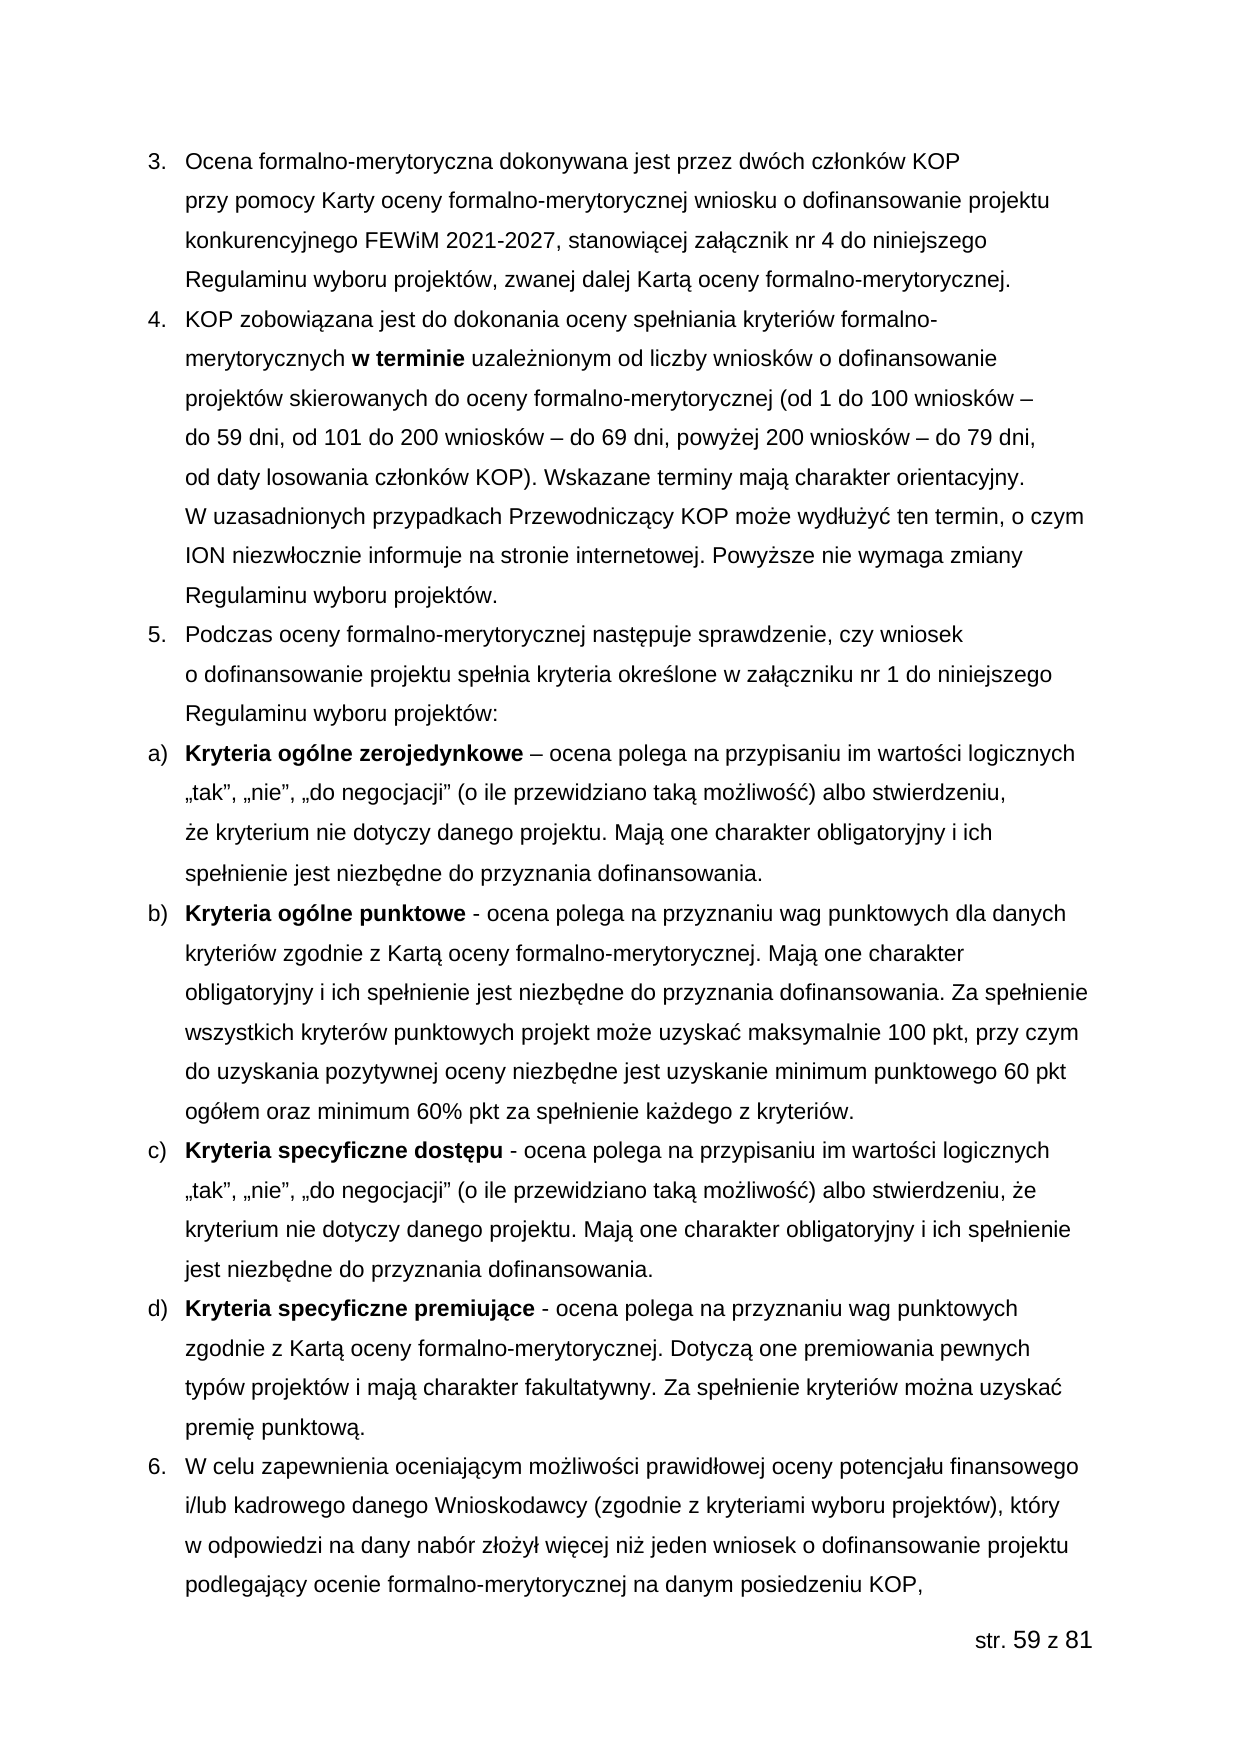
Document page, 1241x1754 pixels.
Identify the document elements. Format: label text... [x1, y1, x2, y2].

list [148, 1453, 1093, 1598]
list Ocena formalno-merytoryczna dokonywana jest przez dwóch członków KOP przy pomocy Karty oceny formalno-merytorycznej wniosku o dofinansowanie projektu konkurencyjnego FEWiM 2021-2027, stanowiącej załącznik nr 4 do niniejszego Regulaminu wyboru projektów, zwanej dalej Kartą oceny formalno-merytorycznej. [148, 148, 1093, 292]
list Kryteria specyficzne premiujące - ocena polega na przyznaniu wag punktowych zgodnie z Kartą oceny formalno-merytorycznej. Dotyczą one premiowania pewnych typów projektów i mają charakter fakultatywny. Za spełnienie kryteriów można uzyskać premię punktową. [148, 1295, 1093, 1440]
list KOP zobowiązana jest do dokonania oceny spełniania kryteriów formalno-merytorycznych w terminie uzależnionym od liczby wniosków o dofinansowanie projektów skierowanych do oceny formalno-merytorycznej (od 1 do 100 wniosków – do 59 dni, od 101 do 200 wniosków – do 69 dni, powyżej 200 wniosków – do 79 dni, od daty losowania członków KOP). Wskazane terminy mają charakter orientacyjny. W uzasadnionych przypadkach Przewodniczący KOP może wydłużyć ten termin, o czym ION niezwłocznie informuje na stronie internetowej. Powyższe nie wymaga zmiany Regulaminu wyboru projektów. [148, 306, 1093, 608]
list Kryteria ogólne zerojedynkowe – ocena polega na przypisaniu im wartości logicznych „tak”, „nie”, „do negocjacji” (o ile przewidziano taką możliwość) albo stwierdzeniu, że kryterium nie dotyczy danego projektu. Mają one charakter obligatoryjny i ich spełnienie jest niezbędne do przyznania dofinansowania. [148, 740, 1093, 886]
list Kryteria ogólne punktowe - ocena polega na przyznaniu wag punktowych dla danych kryteriów zgodnie z Kartą oceny formalno-merytorycznej. Mają one charakter obligatoryjny i ich spełnienie jest niezbędne do przyznania dofinansowania. Za spełnienie wszystkich kryterów punktowych projekt może uzyskać maksymalnie 100 pkt, przy czym do uzyskania pozytywnej oceny niezbędne jest uzyskanie minimum punktowego 60 pkt ogółem oraz minimum 60% pkt za spełnienie każdego z kryteriów. [148, 900, 1093, 1124]
list Podczas oceny formalno-merytorycznej następuje sprawdzenie, czy wniosek o dofinansowanie projektu spełnia kryteria określone w załączniku nr 1 do niniejszego Regulaminu wyboru projektów: [148, 621, 1093, 727]
list Kryteria specyficzne dostępu - ocena polega na przypisaniu im wartości logicznych „tak”, „nie”, „do negocjacji” (o ile przewidziano taką możliwość) albo stwierdzeniu, że kryterium nie dotyczy danego projektu. Mają one charakter obligatoryjny i ich spełnienie jest niezbędne do przyznania dofinansowania. [148, 1137, 1093, 1282]
